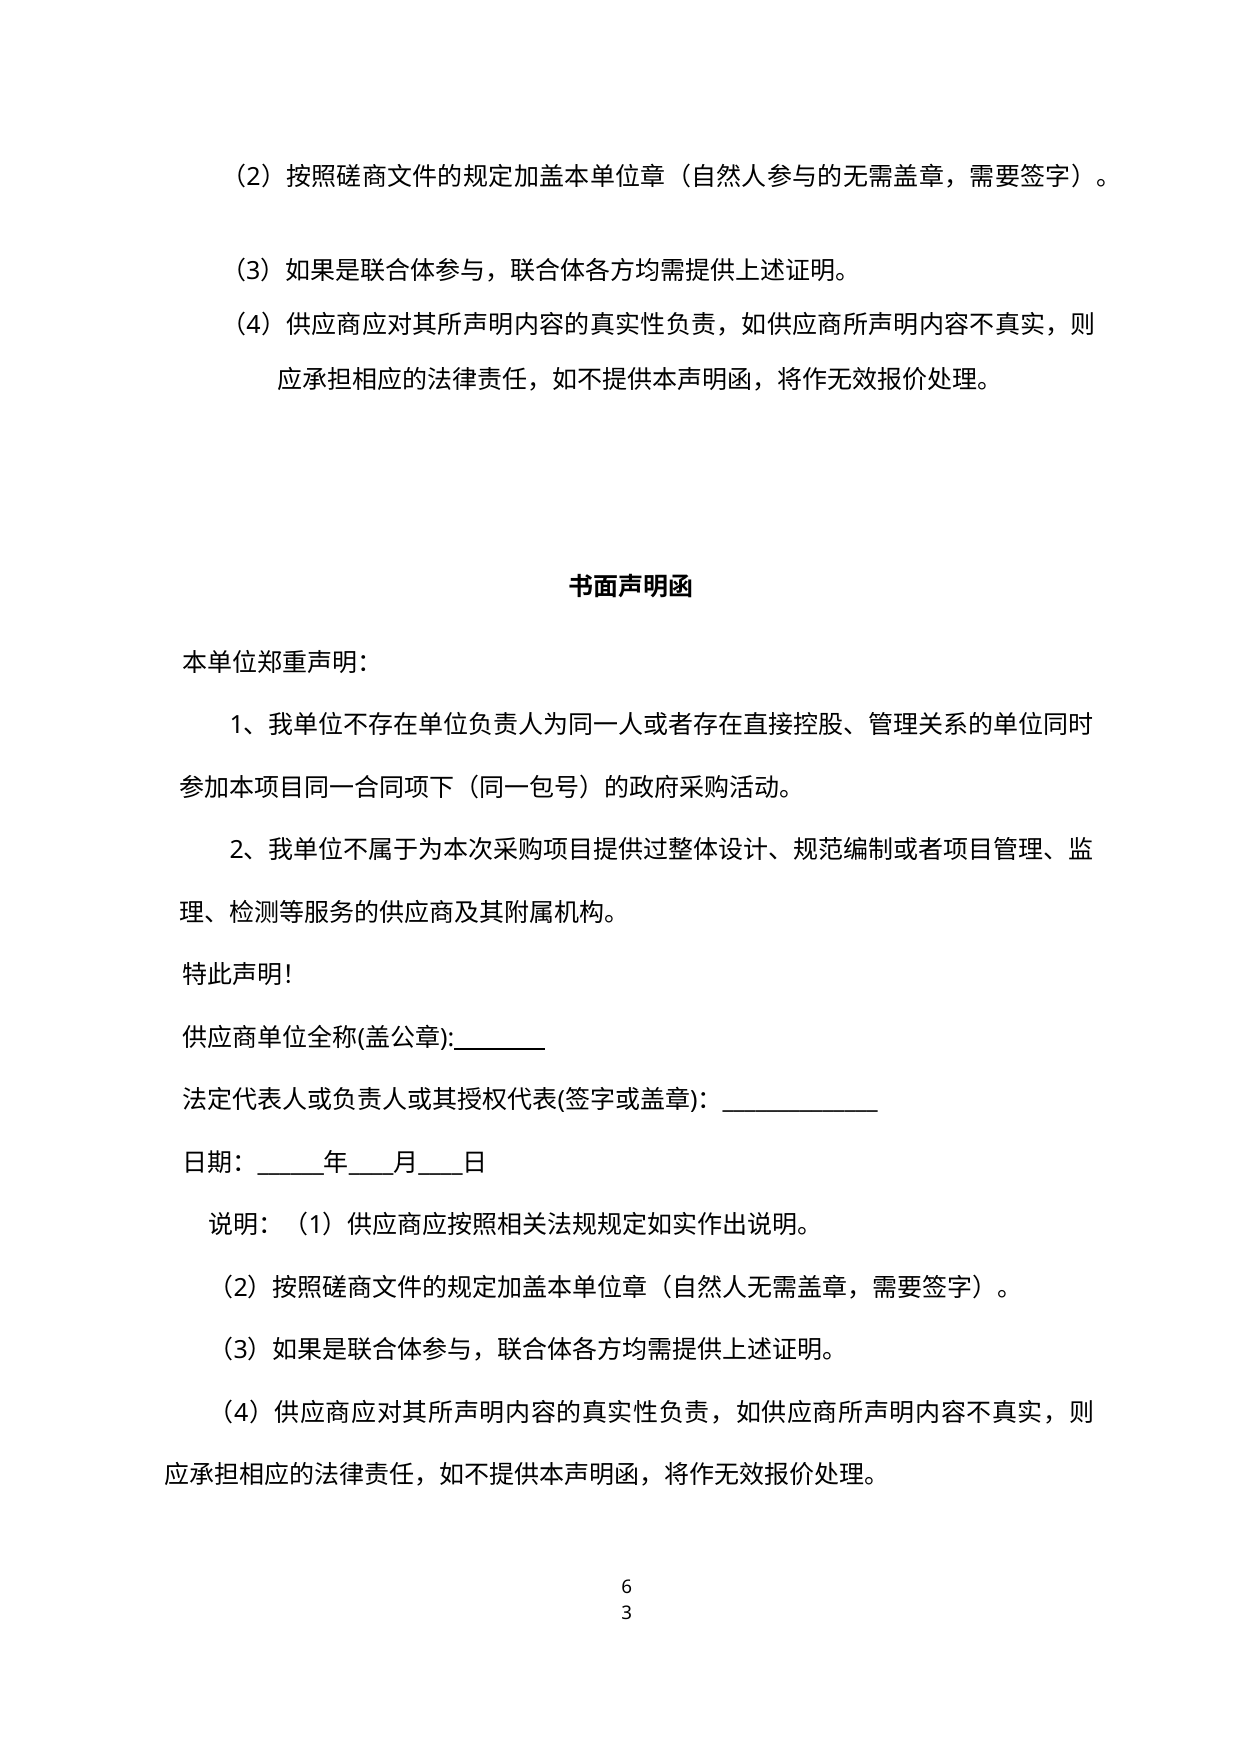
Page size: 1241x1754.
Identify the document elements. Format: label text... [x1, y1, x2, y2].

text （2）按照磋商文件的规定加盖本单位章（自然人参与的无需盖章，需要签字）。 [221, 156, 1096, 237]
text 1、我单位不存在单位负责人为同一人或者存在直接控股、管理关系的单位同时参加本项目同一合同项下（同一包号）的政府采购活动。 [179, 684, 1096, 809]
text （3）如果是联合体参与，联合体各方均需提供上述证明。 [164, 1309, 1096, 1371]
text 说明：（1）供应商应按照相关法规规定如实作出说明。 [164, 1184, 1096, 1246]
text 2、我单位不属于为本次采购项目提供过整体设计、规范编制或者项目管理、监理、检测等服务的供应商及其附属机构。 [179, 809, 1096, 934]
text 日期：______年____月____日 [182, 1121, 1096, 1184]
text （4）供应商应对其所声明内容的真实性负责，如供应商所声明内容不真实，则应承担相应的法律责任，如不提供本声明函，将作无效报价处理。 [221, 305, 1096, 396]
text 特此声明！ [182, 934, 1096, 996]
text （3）如果是联合体参与，联合体各方均需提供上述证明。 [221, 251, 1096, 287]
text （2）按照磋商文件的规定加盖本单位章（自然人无需盖章，需要签字）。 [164, 1246, 1096, 1309]
text 书面声明函 [164, 567, 1096, 603]
text 供应商单位全称(盖公章): [182, 996, 1096, 1059]
text （4）供应商应对其所声明内容的真实性负责，如供应商所声明内容不真实，则应承担相应的法律责任，如不提供本声明函，将作无效报价处理。 [164, 1371, 1096, 1496]
text 本单位郑重声明： [182, 621, 1096, 684]
text 法定代表人或负责人或其授权代表(签字或盖章)：______________ [182, 1059, 1096, 1121]
